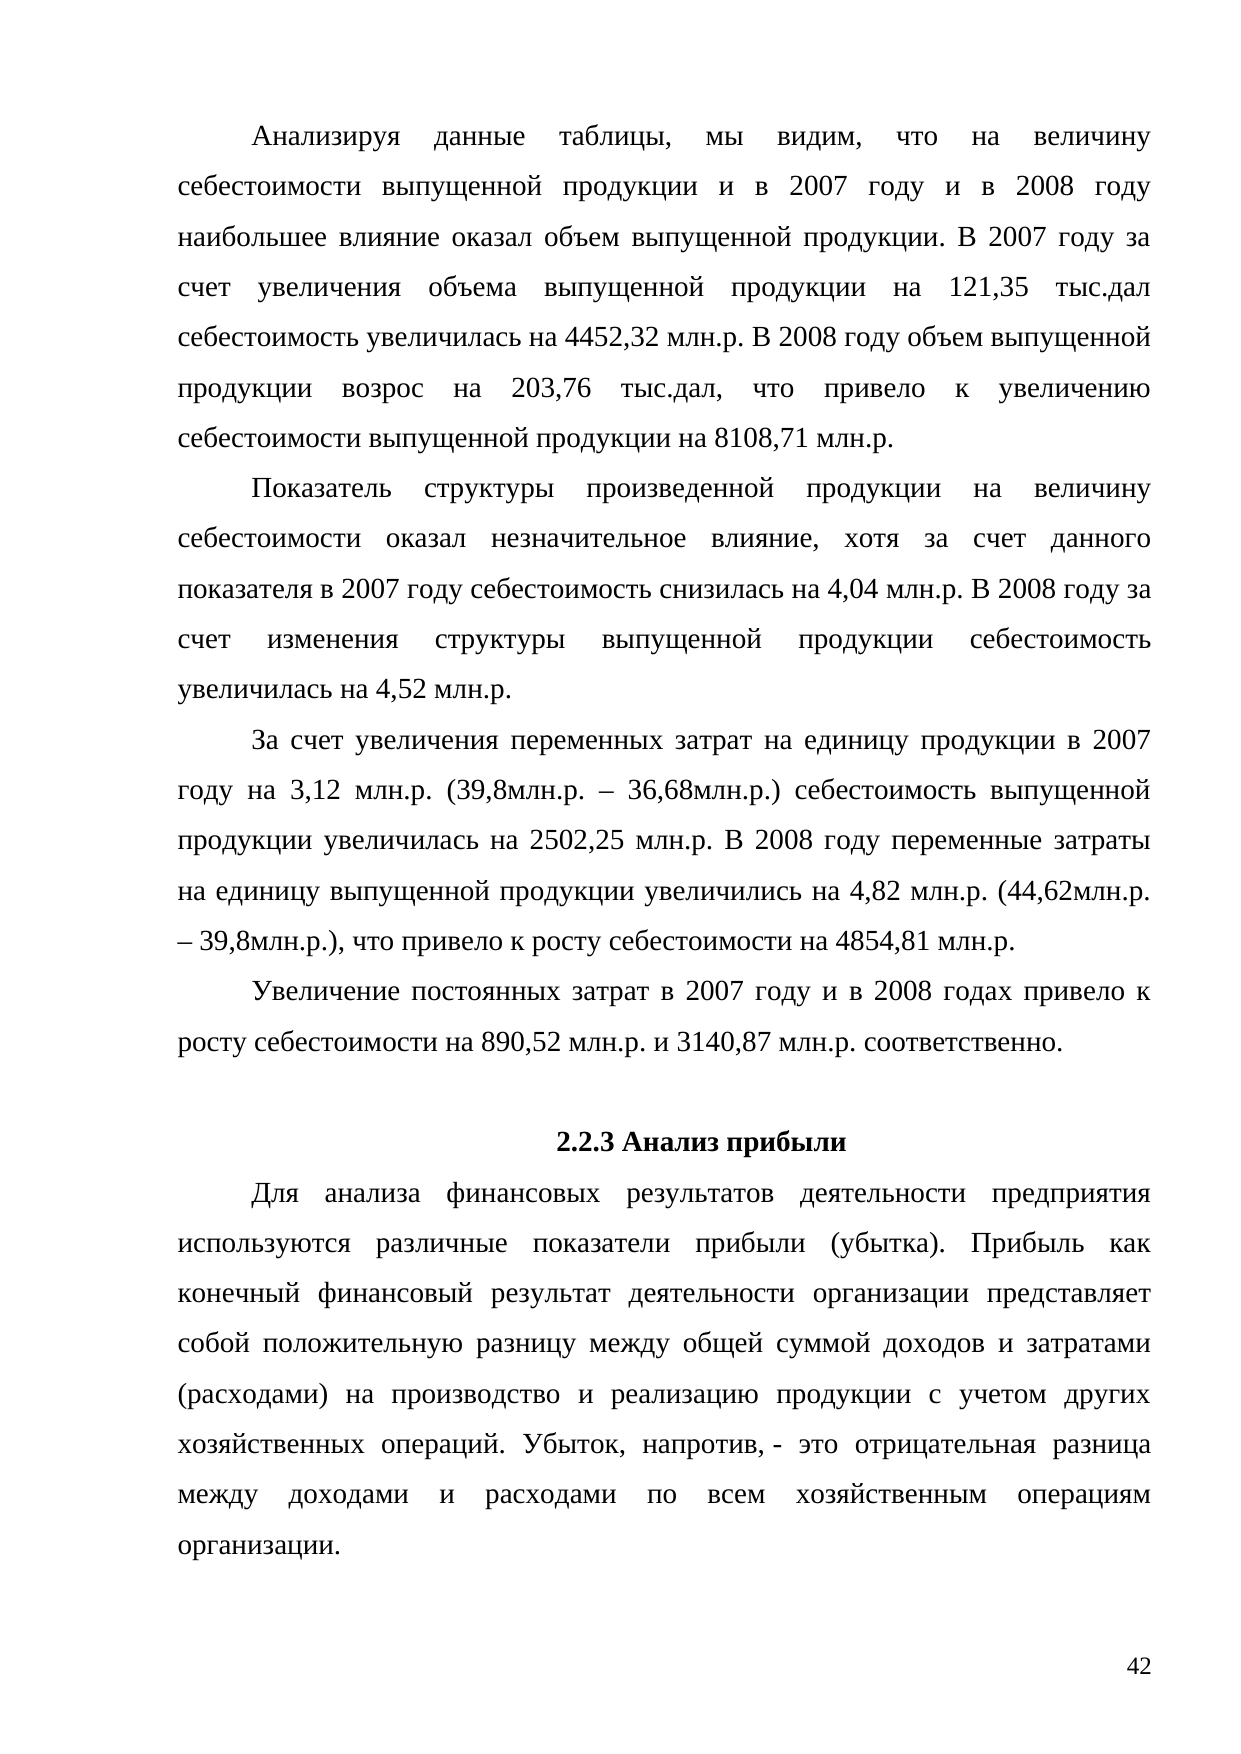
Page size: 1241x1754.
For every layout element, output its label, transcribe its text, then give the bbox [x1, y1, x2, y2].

text Анализируя данные таблицы, мы видим, что на величину себестоимости выпущенной продукции и в 2007 году и в 2008 году наибольшее влияние оказал объем выпущенной продукции. В 2007 году за счет увеличения объема выпущенной продукции на 121,35 тыс.дал себестоимость увеличилась на 4452,32 млн.р. В 2008 году объем выпущенной продукции возрос на 203,76 тыс.дал, что привело к увеличению себестоимости выпущенной продукции на 8108,71 млн.р. [177, 118, 1152, 453]
text 2.2.3 Анализ прибыли [177, 1124, 1152, 1158]
text Увеличение постоянных затрат в 2007 году и в 2008 годах привело к росту себестоимости на 890,52 млн.р. и 3140,87 млн.р. соответственно. [177, 973, 1152, 1057]
text Показатель структуры произведенной продукции на величину себестоимости оказал незначительное влияние, хотя за счет данного показателя в 2007 году себестоимость снизилась на 4,04 млн.р. В 2008 году за счет изменения структуры выпущенной продукции себестоимость увеличилась на 4,52 млн.р. [177, 470, 1152, 705]
text Для анализа финансовых результатов деятельности предприятия используются различные показатели прибыли (убытка). Прибыль как конечный финансовый результат деятельности организации представляет собой положительную разницу между общей суммой доходов и затратами (расходами) на производство и реализацию продукции с учетом других хозяйственных операций. Убыток, напротив, - это отрицательная разница между доходами и расходами по всем хозяйственным операциям организации. [177, 1175, 1152, 1560]
text За счет увеличения переменных затрат на единицу продукции в 2007 году на 3,12 млн.р. (39,8млн.р. – 36,68млн.р.) себестоимость выпущенной продукции увеличилась на 2502,25 млн.р. В 2008 году переменные затраты на единицу выпущенной продукции увеличились на 4,82 млн.р. (44,62млн.р. – 39,8млн.р.), что привело к росту себестоимости на 4854,81 млн.р. [177, 722, 1152, 957]
